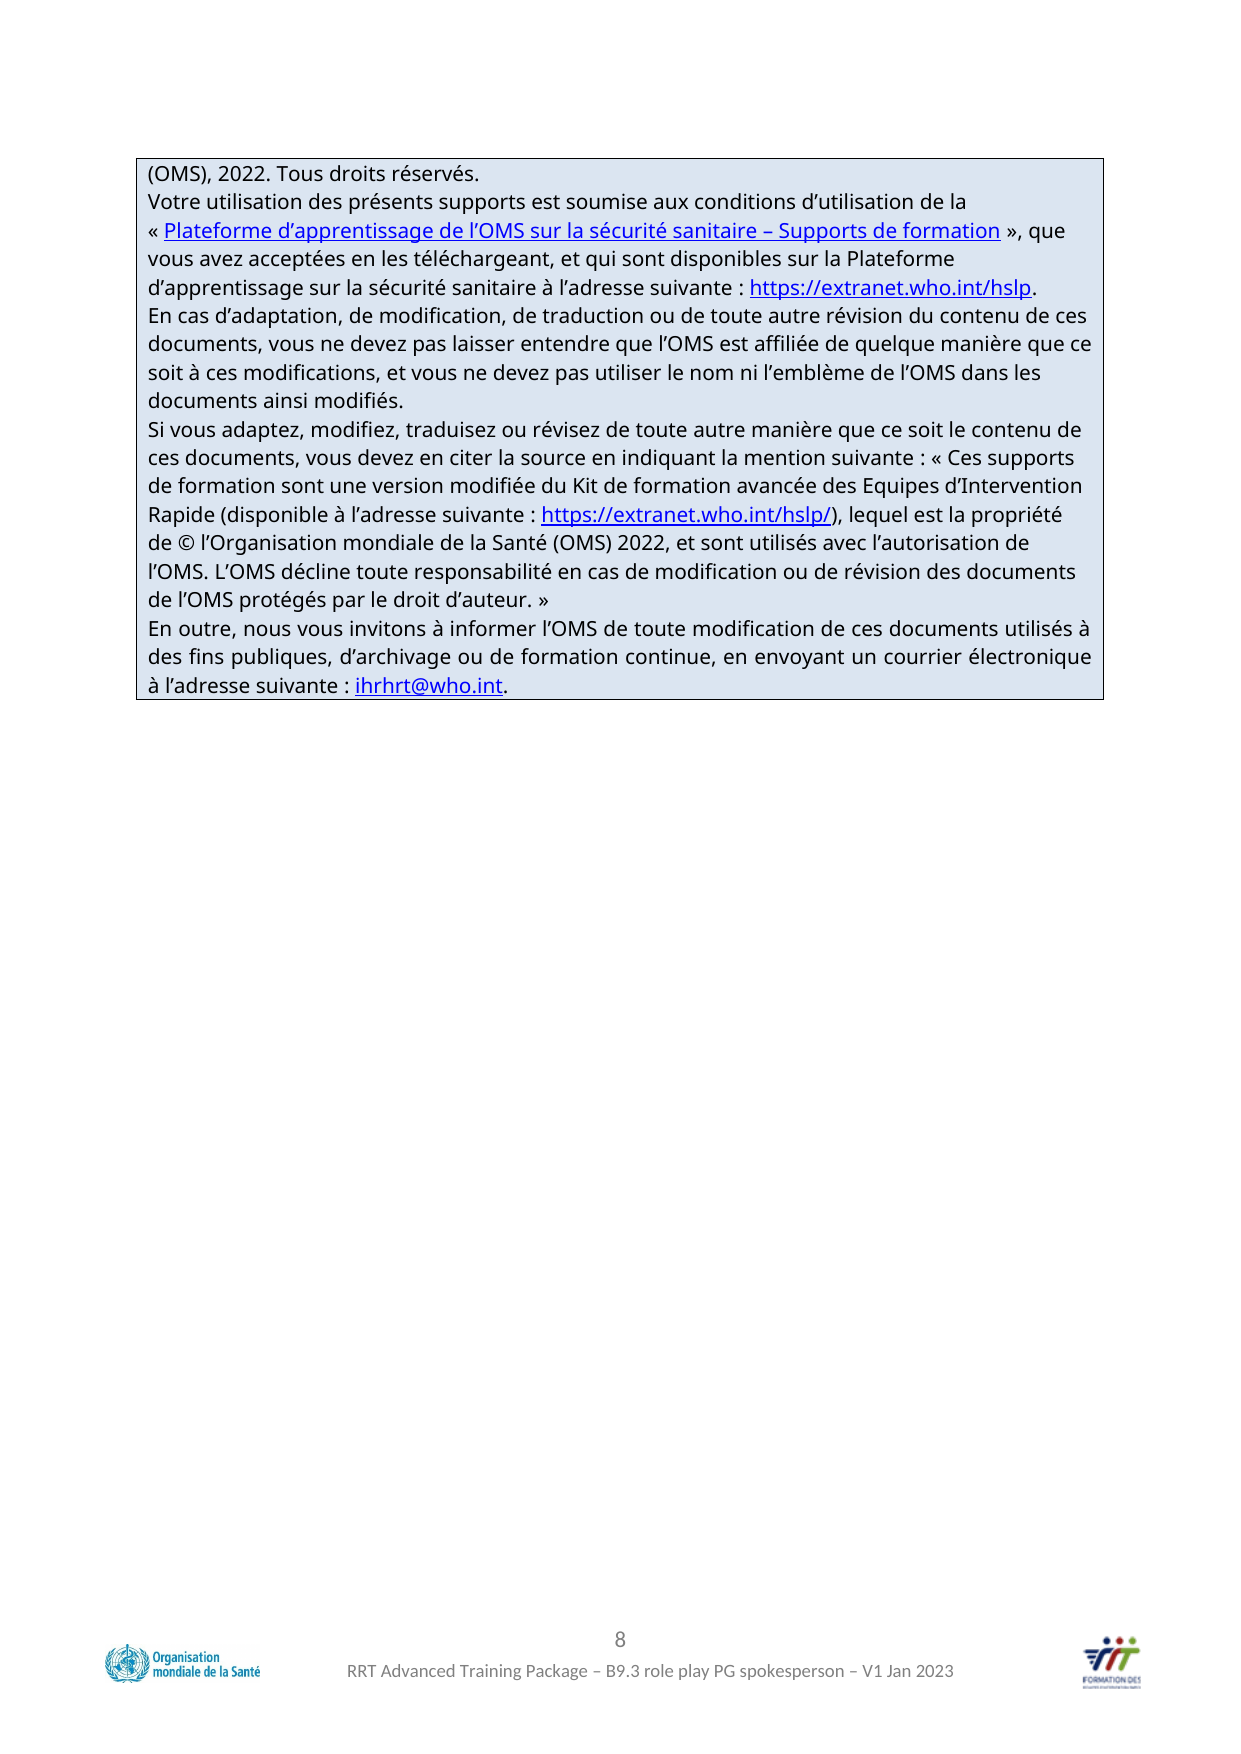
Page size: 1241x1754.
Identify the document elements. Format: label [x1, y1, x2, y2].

table_header [137, 159, 1103, 699]
picture [1070, 1632, 1150, 1706]
